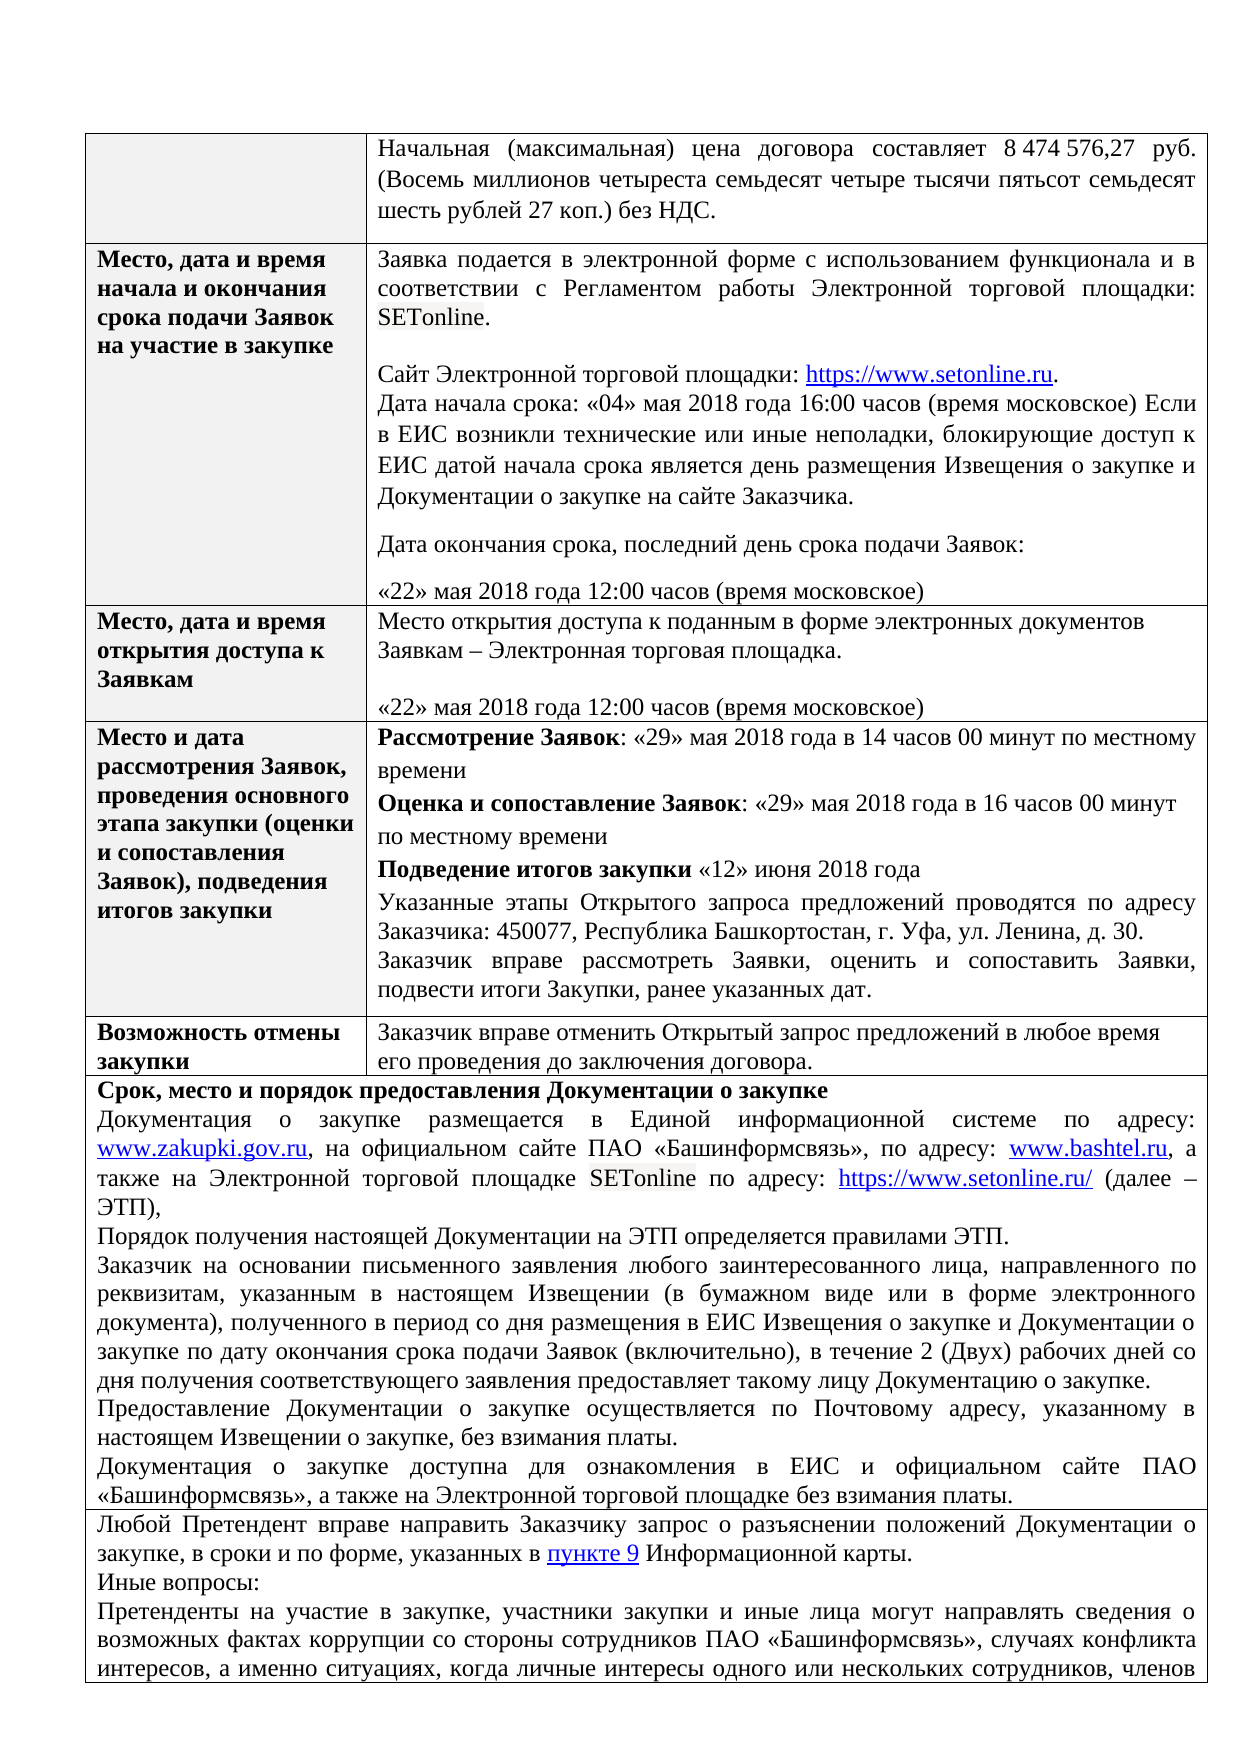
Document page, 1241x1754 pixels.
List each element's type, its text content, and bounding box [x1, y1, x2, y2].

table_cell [367, 134, 1207, 243]
table_cell Место открытия доступа к поданным в форме электронных документов Заявкам – Электронная торговая площадка. «22» мая 2018 года 12:00 часов (время московское) [367, 606, 1207, 721]
table_cell Заказчик вправе отменить Открытый запрос предложений в любое время его проведения до заключения договора. [367, 1017, 1207, 1074]
table_cell Заявка подается в электронной форме с использованием функционала и в соответствии с Регламентом работы Электронной торговой площадки: SETonline. Сайт Электронной торговой площадки: https://www.setonline.ru. Дата начала срока: «04» мая 2018 года 16:00 часов (время московское) Если в ЕИС возникли технические или иные неполадки, блокирующие доступ к ЕИС датой начала срока является день размещения Извещения о закупке и Документации о закупке на сайте Заказчика. Дата окончания срока, последний день срока подачи Заявок: «22» мая 2018 года 12:00 часов (время московское) [367, 244, 1207, 605]
table_cell Место, дата и время открытия доступа к Заявкам [86, 606, 366, 721]
table_cell Рассмотрение Заявок: «29» мая 2018 года в 14 часов 00 минут по местному времени Оценка и сопоставление Заявок: «29» мая 2018 года в 16 часов 00 минут по местному времени Подведение итогов закупки «12» июня 2018 года Указанные этапы Открытого запроса предложений проводятся по адресу Заказчика: 450077, Республика Башкортостан, г. Уфа, ул. Ленина, д. 30. Заказчик вправе рассмотреть Заявки, оценить и сопоставить Заявки, подвести итоги Закупки, ранее указанных дат. [367, 722, 1207, 1016]
table_cell Место и дата рассмотрения Заявок, проведения основного этапа закупки (оценки и сопоставления Заявок), подведения итогов закупки [86, 722, 366, 1016]
table_cell Возможность отмены закупки [86, 1017, 366, 1074]
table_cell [86, 1510, 1207, 1682]
table_cell Срок, место и порядок предоставления Документации о закупке Документация о закупке размещается в Единой информационной системе по адресу: www.zakupki.gov.ru, на официальном сайте ПАО «Башинформсвязь», по адресу: www.bashtel.ru, а также на Электронной торговой площадке SETonline по адресу: https://www.setonline.ru/ (далее – ЭТП), Порядок получения настоящей Документации на ЭТП определяется правилами ЭТП. Заказчик на основании письменного заявления любого заинтересованного лица, направленного по реквизитам, указанным в настоящем Извещении (в бумажном виде или в форме электронного документа), полученного в период со дня размещения в ЕИС Извещения о закупке и Документации о закупке по дату окончания срока подачи Заявок (включительно), в течение 2 (Двух) рабочих дней со дня получения соответствующего заявления предоставляет такому лицу Документацию о закупке. Предоставление Документации о закупке осуществляется по Почтовому адресу, указанному в настоящем Извещении о закупке, без взимания платы. Документация о закупке доступна для ознакомления в ЕИС и официальном сайте ПАО «Башинформсвязь», а также на Электронной торговой площадке без взимания платы. [86, 1076, 1207, 1508]
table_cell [86, 134, 366, 243]
table_cell Место, дата и время начала и окончания срока подачи Заявок на участие в закупке [86, 244, 366, 605]
